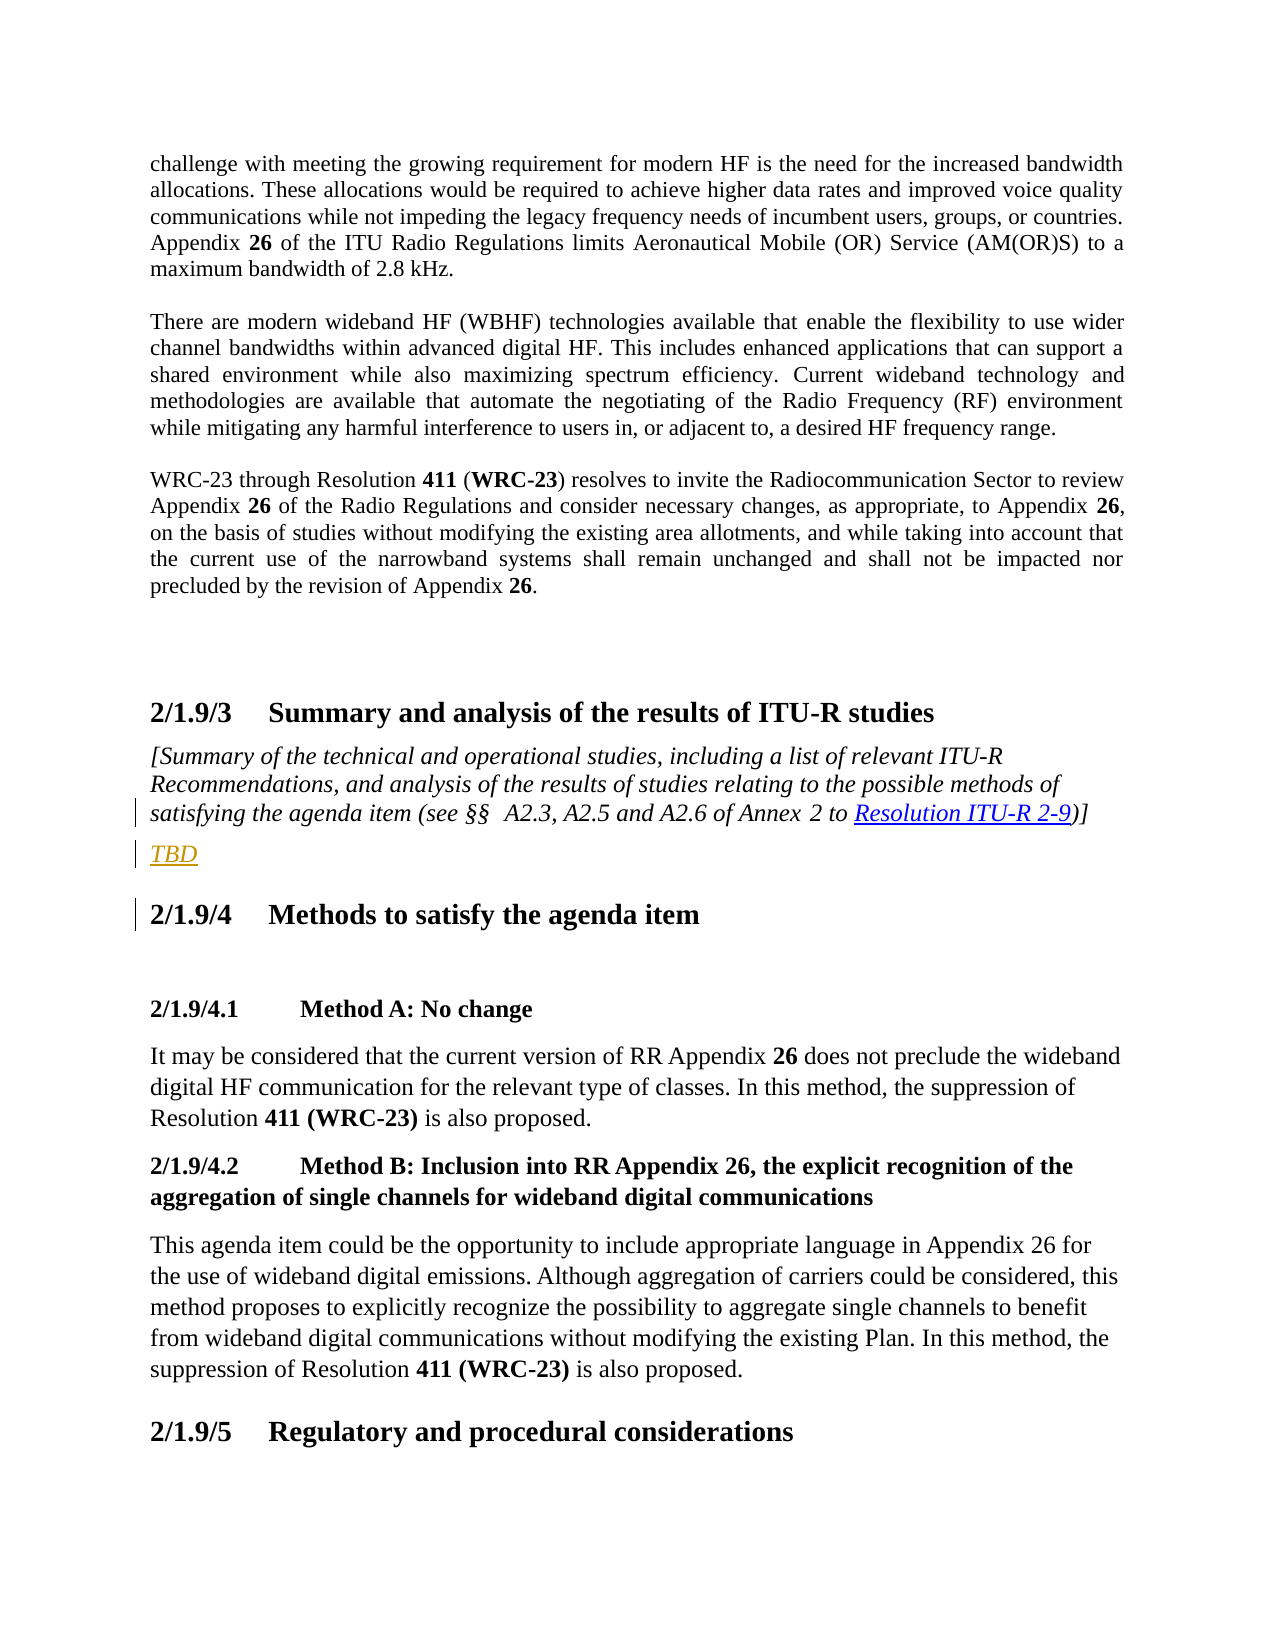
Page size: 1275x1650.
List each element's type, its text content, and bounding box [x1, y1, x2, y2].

text 2/1.9/4 Methods to satisfy the agenda item [150, 897, 1125, 931]
text There are modern wideband HF (WBHF) technologies available that enable the flexibility to use wider channel bandwidths within advanced digital HF. This includes enhanced applications that can support a shared environment while also maximizing spectrum efficiency. Current wideband technology and methodologies are available that automate the negotiating of the Radio Frequency (RF) environment while mitigating any harmful interference to users in, or adjacent to, a desired HF frequency range. [150, 308, 1125, 387]
text [Summary of the technical and operational studies, including a list of relevant ITU-R Recommendations, and analysis of the results of studies relating to the possible methods of satisfying the agenda item (see §§ A2.3, A2.5 and A2.6 of Annex 2 to Resolution ITU-R 2-9)] [150, 741, 1125, 827]
text 2/1.9/4.1 Method A: No change [150, 994, 1125, 1022]
text 2/1.9/4.2 Method B: Inclusion into RR Appendix 26, the explicit recognition of the aggregation of single channels for wideband digital communications [150, 1151, 1125, 1211]
text It may be considered that the current version of RR Appendix 26 does not preclude the wideband digital HF communication for the relevant type of classes. In this method, the suppression of Resolution 411 (WRC-23) is also proposed. [150, 1041, 1125, 1132]
text 2/1.9/5 Regulatory and procedural considerations [150, 1414, 1125, 1448]
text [150, 150, 1125, 282]
text WRC-23 through Resolution 411 (WRC-23) resolves to invite the Radiocommunication Sector to review Appendix 26 of the Radio Regulations and consider necessary changes, as appropriate, to Appendix 26, on the basis of studies without modifying the existing area allotments, and while taking into account that the current use of the narrowband systems shall remain unchanged and shall not be impacted nor precluded by the revision of Appendix 26. [150, 466, 1125, 598]
text 2/1.9/3 Summary and analysis of the results of ITU-R studies [150, 695, 1125, 728]
text This agenda item could be the opportunity to include appropriate language in Appendix 26 for the use of wideband digital emissions. Although aggregation of carriers could be considered, this method proposes to explicitly recognize the possibility to aggregate single channels to benefit from wideband digital communications without modifying the existing Plan. In this method, the suppression of Resolution 411 (WRC-23) is also proposed. [150, 1230, 1125, 1383]
